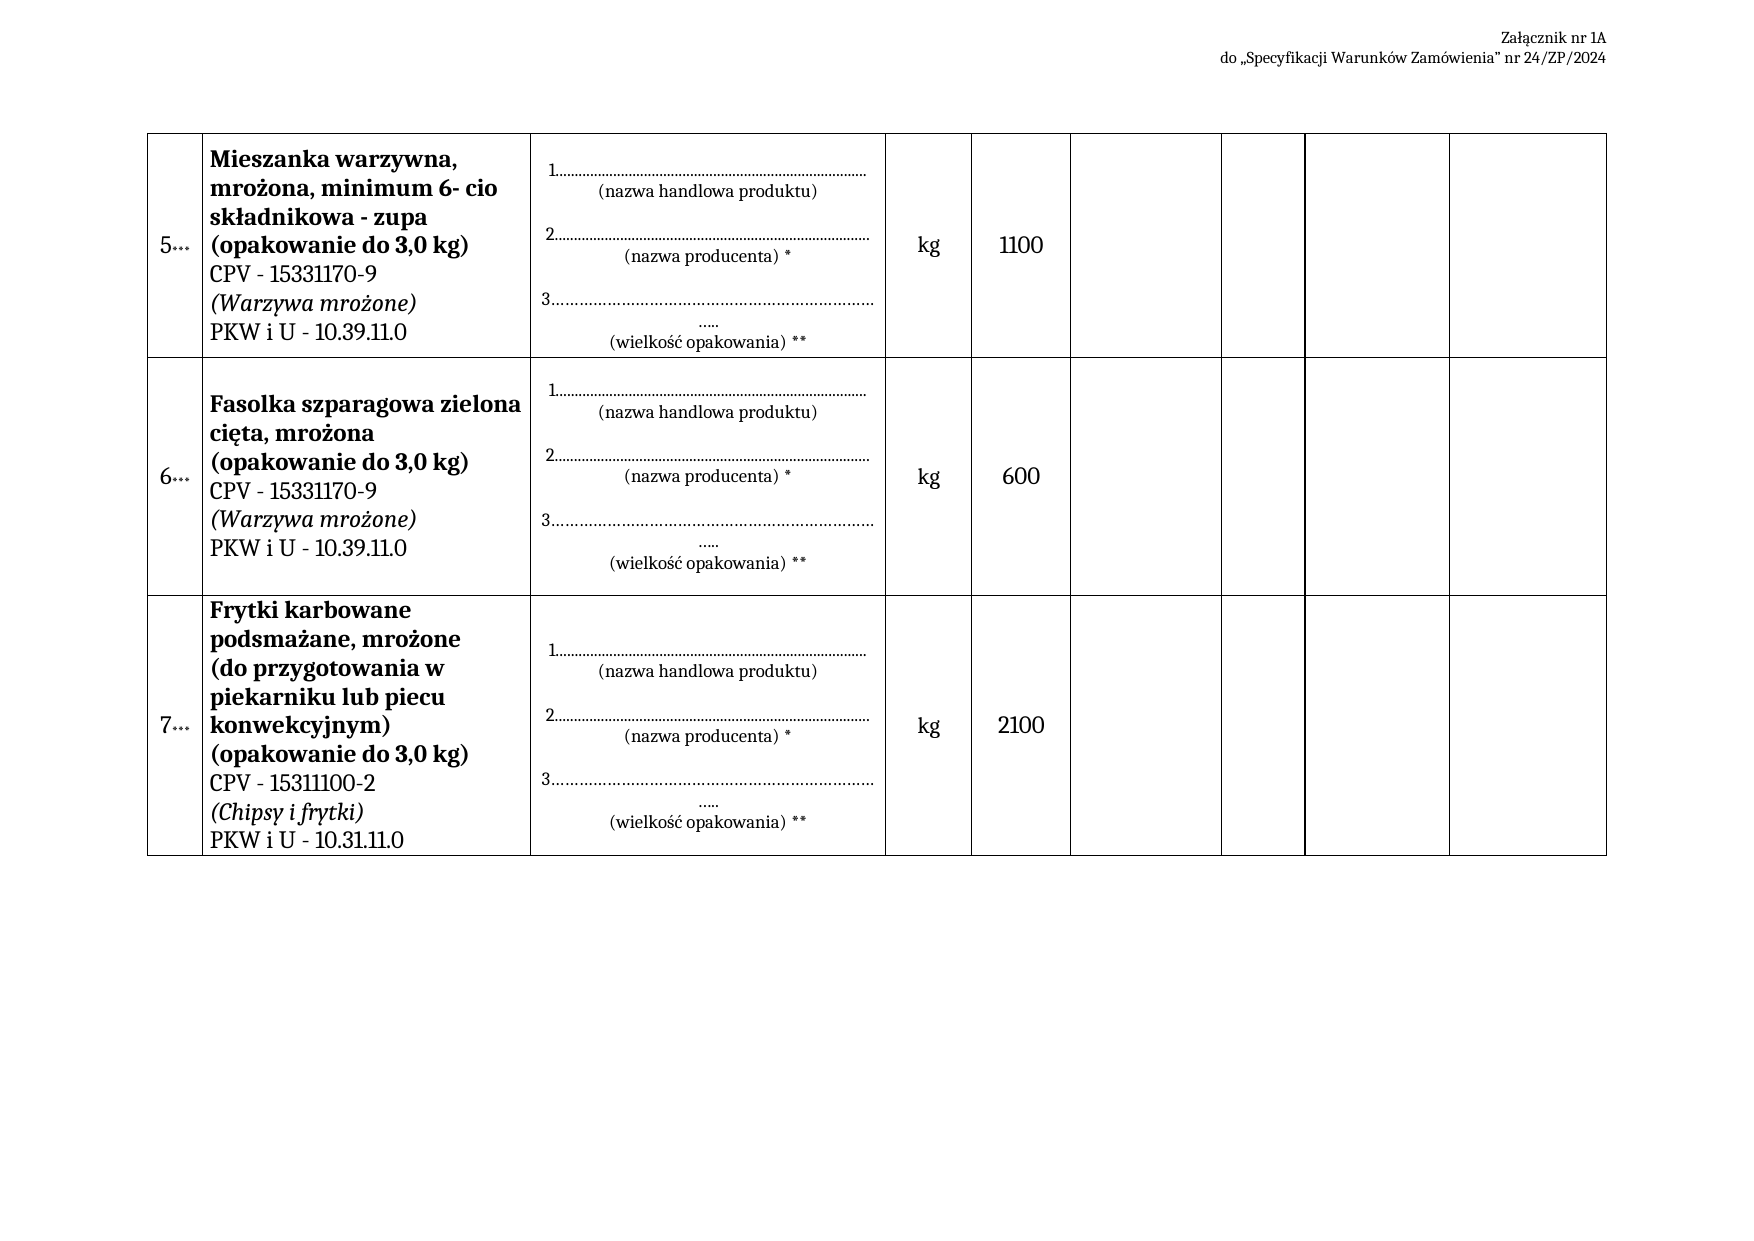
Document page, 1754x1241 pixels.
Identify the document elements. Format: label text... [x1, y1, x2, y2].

table_cell kg [886, 358, 971, 595]
table_cell 600 [972, 358, 1070, 595]
table_cell [1450, 596, 1606, 855]
table_cell Fasolka szparagowa zielona cięta, mrożona (opakowanie do ) CPV - 15331170-9 (Warzywa mrożone) PKW i U - 10.39.11.0 [203, 358, 530, 595]
table_cell 2100 [972, 596, 1070, 855]
table_cell kg [886, 134, 971, 357]
table_cell 1100 [972, 134, 1070, 357]
table_cell Frytki karbowane podsmażane, mrożone (do przygotowania w piekarniku lub piecu konwekcyjnym) (opakowanie do ) CPV - 15311100-2 (Chipsy i frytki) PKW i U - 10.31.11.0 [203, 596, 530, 855]
table_cell [1450, 358, 1606, 595]
table_cell [1071, 134, 1221, 357]
table_cell [1450, 134, 1606, 357]
table_cell [1071, 358, 1221, 595]
table_cell [1306, 134, 1449, 357]
table_cell 5*** [148, 134, 202, 357]
table_cell [1071, 596, 1221, 855]
table_cell 7*** [148, 596, 202, 855]
table_cell Mieszanka warzywna, mrożona, minimum 6- cio składnikowa - zupa (opakowanie do ) CPV - 15331170-9 (Warzywa mrożone) PKW i U - 10.39.11.0 [203, 134, 530, 357]
table_cell [1222, 596, 1304, 855]
table_cell [1306, 358, 1449, 595]
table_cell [531, 134, 885, 357]
table_cell [1222, 358, 1304, 595]
table_cell 6*** [148, 358, 202, 595]
table_cell [1222, 134, 1304, 357]
table_cell [1306, 596, 1449, 855]
table_cell kg [886, 596, 971, 855]
